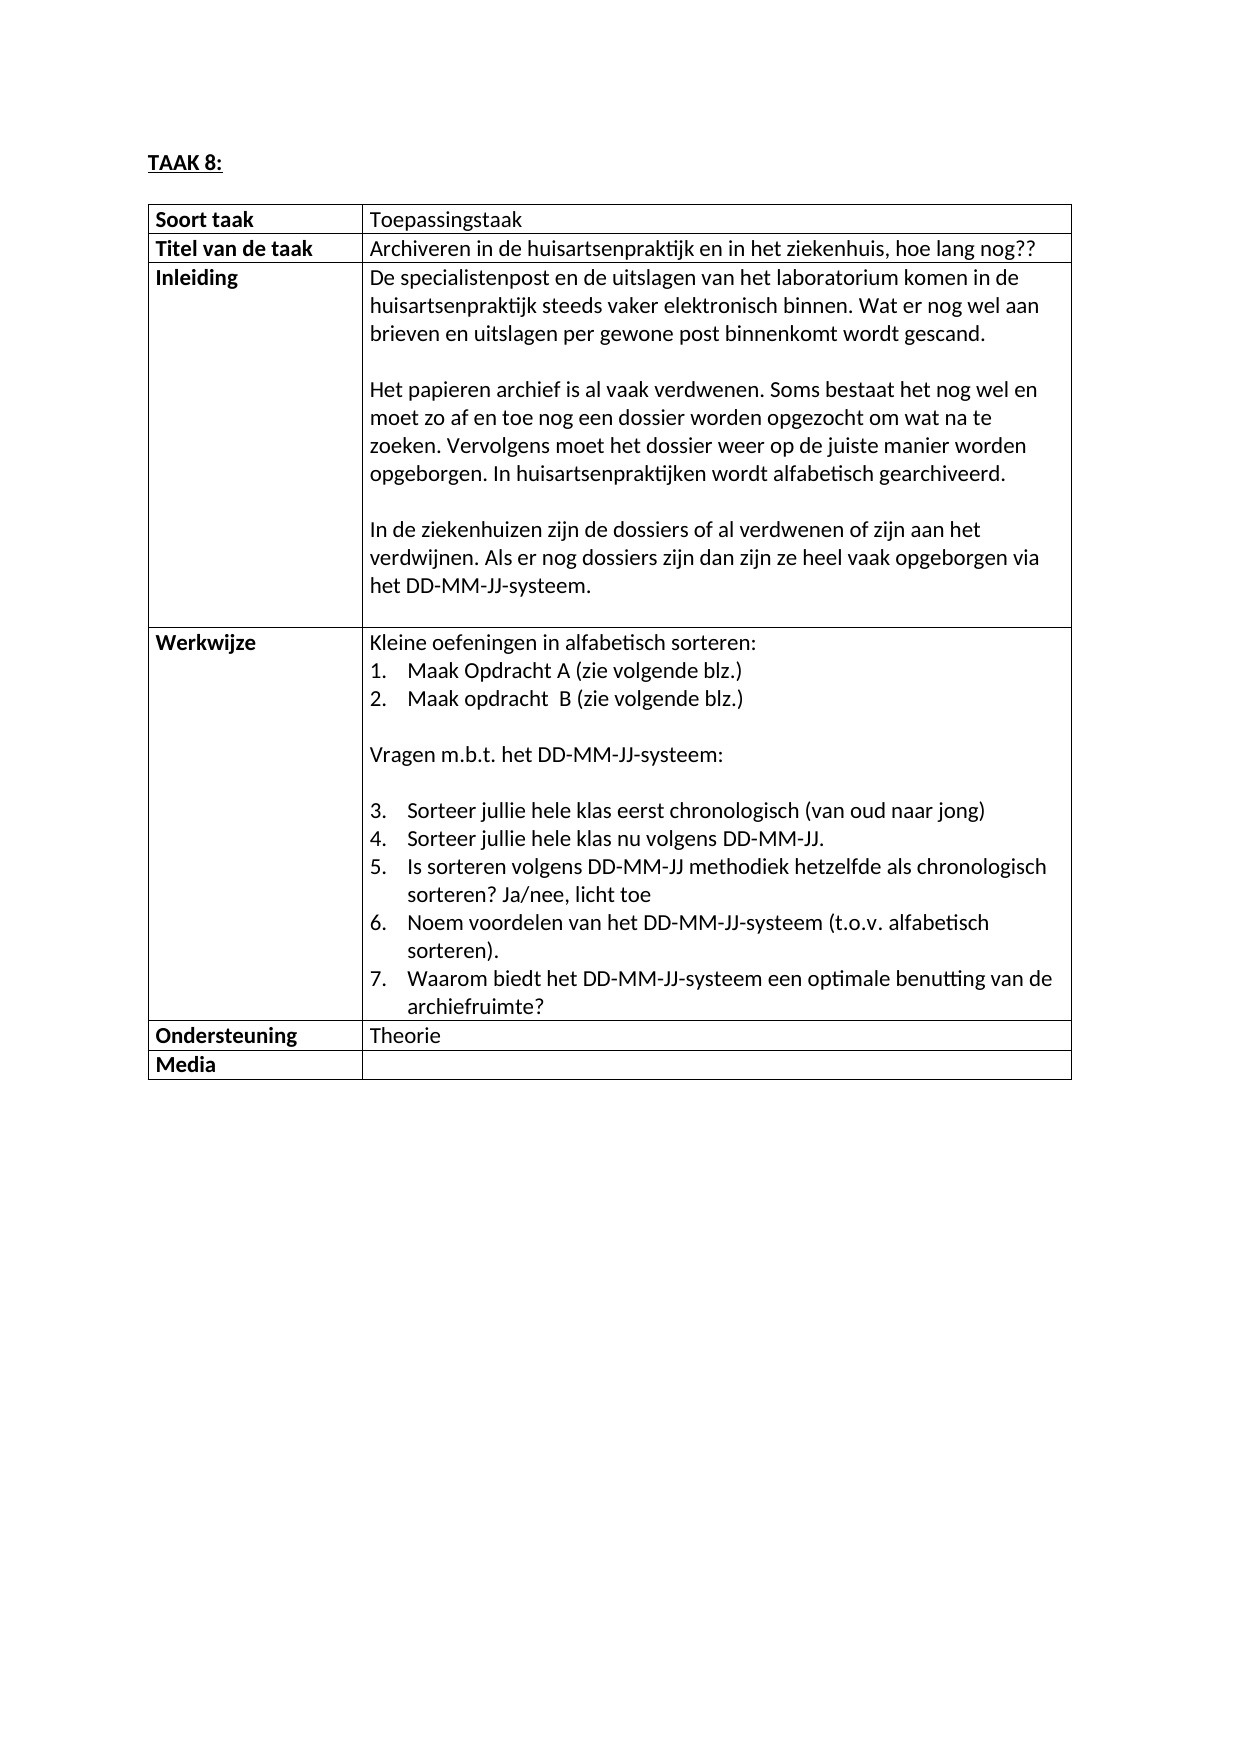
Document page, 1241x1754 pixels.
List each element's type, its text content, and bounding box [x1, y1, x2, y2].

table_cell Werkwijze [149, 628, 362, 1020]
table_header Soort taak [149, 205, 362, 233]
table_cell Media [149, 1051, 362, 1078]
table_cell Ondersteuning [149, 1021, 362, 1049]
table_cell Titel van de taak [149, 234, 362, 262]
table_cell De specialistenpost en de uitslagen van het laboratorium komen in de huisartsenpraktijk steeds vaker elektronisch binnen. Wat er nog wel aan brieven en uitslagen per gewone post binnenkomt wordt gescand. Het papieren archief is al vaak verdwenen. Soms bestaat het nog wel en moet zo af en toe nog een dossier worden opgezocht om wat na te zoeken. Vervolgens moet het dossier weer op de juiste manier worden opgeborgen. In huisartsenpraktijken wordt alfabetisch gearchiveerd. In de ziekenhuizen zijn de dossiers of al verdwenen of zijn aan het verdwijnen. Als er nog dossiers zijn dan zijn ze heel vaak opgeborgen via het DD-MM-JJ-systeem. [363, 263, 1071, 627]
table_header Toepassingstaak [363, 205, 1071, 233]
table_cell Kleine oefeningen in alfabetisch sorteren: Maak Opdracht A (zie volgende blz.) Maak opdracht B (zie volgende blz.) Vragen m.b.t. het DD-MM-JJ-systeem: Sorteer jullie hele klas eerst chronologisch (van oud naar jong) Sorteer jullie hele klas nu volgens DD-MM-JJ. Is sorteren volgens DD-MM-JJ methodiek hetzelfde als chronologisch sorteren? Ja/nee, licht toe Noem voordelen van het DD-MM-JJ-systeem (t.o.v. alfabetisch sorteren). Waarom biedt het DD-MM-JJ-systeem een optimale benutting van de archiefruimte? [363, 628, 1071, 1020]
table_cell Archiveren in de huisartsenpraktijk en in het ziekenhuis, hoe lang nog?? [363, 234, 1071, 262]
table_cell Inleiding [149, 263, 362, 627]
table_cell [363, 1051, 1071, 1078]
text TAAK 8: [148, 148, 1093, 176]
table_cell Theorie [363, 1021, 1071, 1049]
